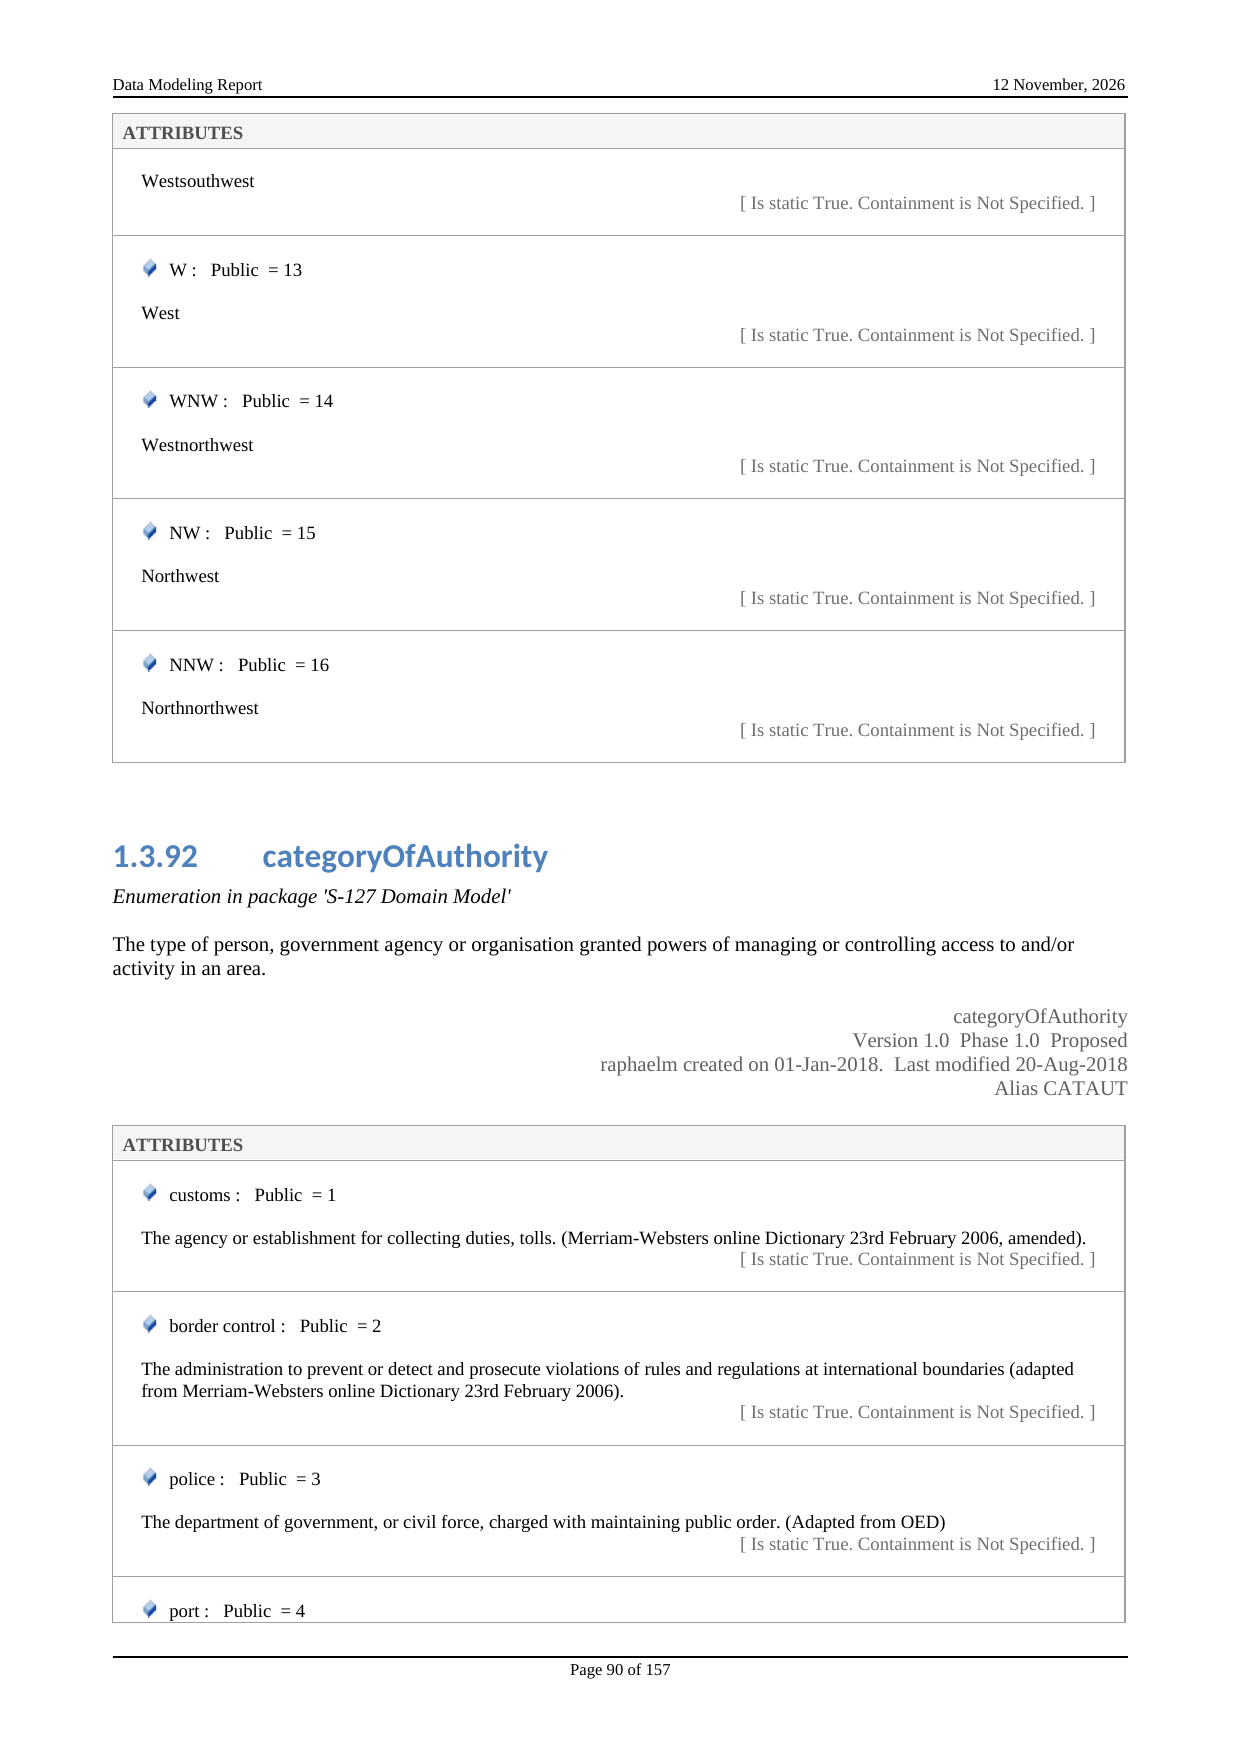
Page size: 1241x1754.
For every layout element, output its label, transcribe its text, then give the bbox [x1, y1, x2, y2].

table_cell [113, 1577, 1124, 1622]
picture [141, 1598, 160, 1618]
table_cell NW : Public = 15 Northwest [ Is static True. Containment is Not Specified. ] [113, 499, 1124, 630]
table_header ATTRIBUTES [113, 114, 1124, 148]
table_cell WNW : Public = 14 Westnorthwest [ Is static True. Containment is Not Specified. ] [113, 368, 1124, 498]
table_cell customs : Public = 1 The agency or establishment for collecting duties, tolls. (Merriam-Websters online Dictionary 23rd February 2006, amended). [ Is static True. Containment is Not Specified. ] [113, 1161, 1124, 1291]
subtitle categoryOfAuthority [112, 835, 1128, 876]
text categoryOfAuthority [112, 1004, 1128, 1028]
table_cell W : Public = 13 West [ Is static True. Containment is Not Specified. ] [113, 236, 1124, 367]
picture [141, 257, 160, 277]
text Alias CATAUT [112, 1076, 1128, 1100]
text The type of person, government agency or organisation granted powers of managing or controlling access to and/or activity in an area. [112, 932, 1128, 980]
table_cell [113, 149, 1124, 235]
table_header ATTRIBUTES [113, 1126, 1124, 1159]
table_cell police : Public = 3 The department of government, or civil force, charged with maintaining public order. (Adapted from OED) [ Is static True. Containment is Not Specified. ] [113, 1446, 1124, 1576]
table_cell NNW : Public = 16 Northnorthwest [ Is static True. Containment is Not Specified. ] [113, 631, 1124, 762]
picture [141, 652, 160, 672]
text raphaelm created on 01-Jan-2018. Last modified 20-Aug-2018 [112, 1052, 1128, 1076]
text Version 1.0 Phase 1.0 Proposed [112, 1028, 1128, 1052]
picture [141, 1467, 160, 1486]
table_cell border control : Public = 2 The administration to prevent or detect and prosecute violations of rules and regulations at international boundaries (adapted from Merriam-Websters online Dictionary 23rd February 2006). [ Is static True. Containment is Not Specified. ] [113, 1292, 1124, 1444]
picture [141, 520, 160, 540]
picture [141, 1182, 160, 1201]
picture [141, 1313, 160, 1333]
picture [141, 389, 160, 408]
text Enumeration in package 'S-127 Domain Model' [112, 884, 1128, 908]
